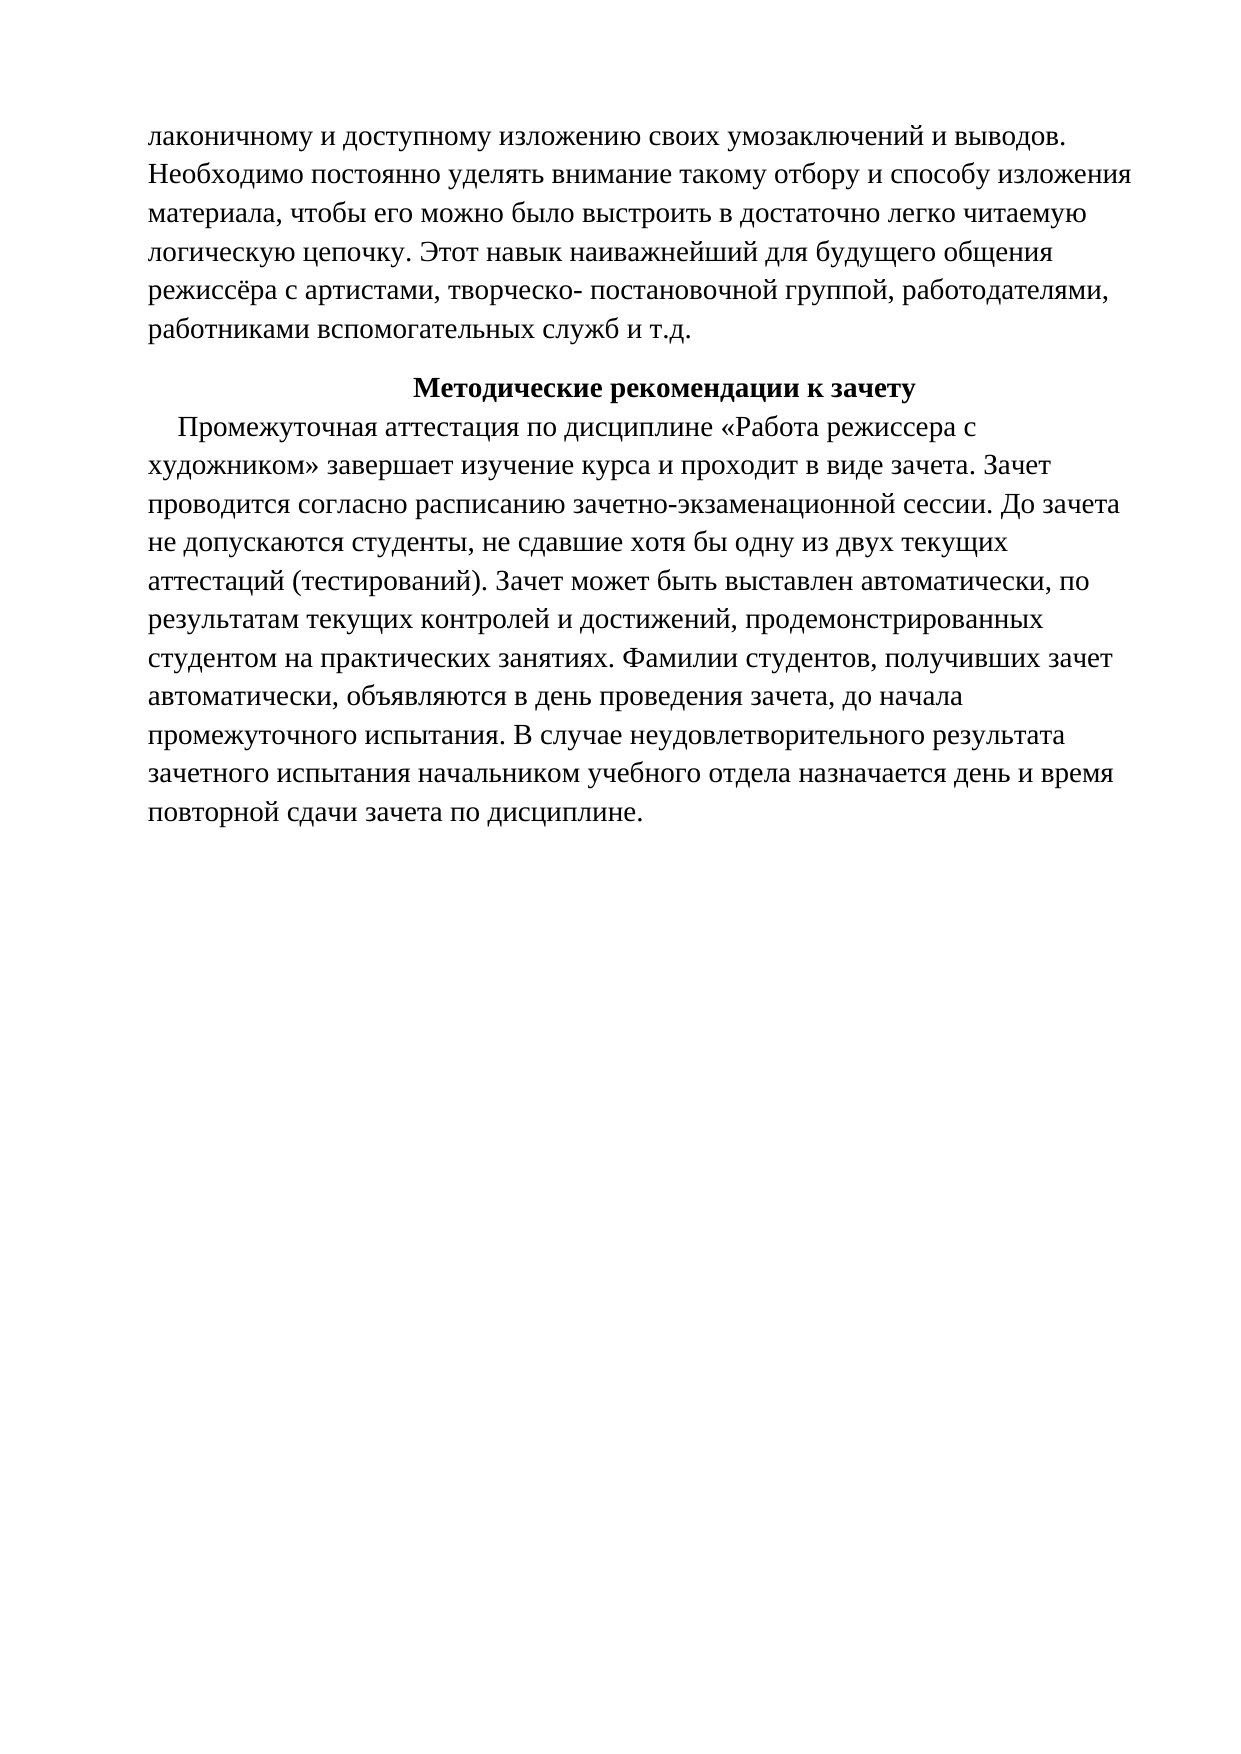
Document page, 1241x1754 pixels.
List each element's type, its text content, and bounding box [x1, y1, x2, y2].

text Методические рекомендации к зачету [177, 370, 1152, 404]
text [148, 118, 1152, 344]
text Промежуточная аттестация по дисциплине «Работа режиссера с художником» завершает изучение курса и проходит в виде зачета. Зачет проводится согласно расписанию зачетно-экзаменационной сессии. До зачета не допускаются студенты, не сдавшие хотя бы одну из двух текущих аттестаций (тестирований). Зачет может быть выставлен автоматически, по результатам текущих контролей и достижений, продемонстрированных студентом на практических занятиях. Фамилии студентов, получивших зачет автоматически, объявляются в день проведения зачета, до начала промежуточного испытания. В случае неудовлетворительного результата зачетного испытания начальником учебного отдела назначается день и время повторной сдачи зачета по дисциплине. [148, 409, 1152, 828]
